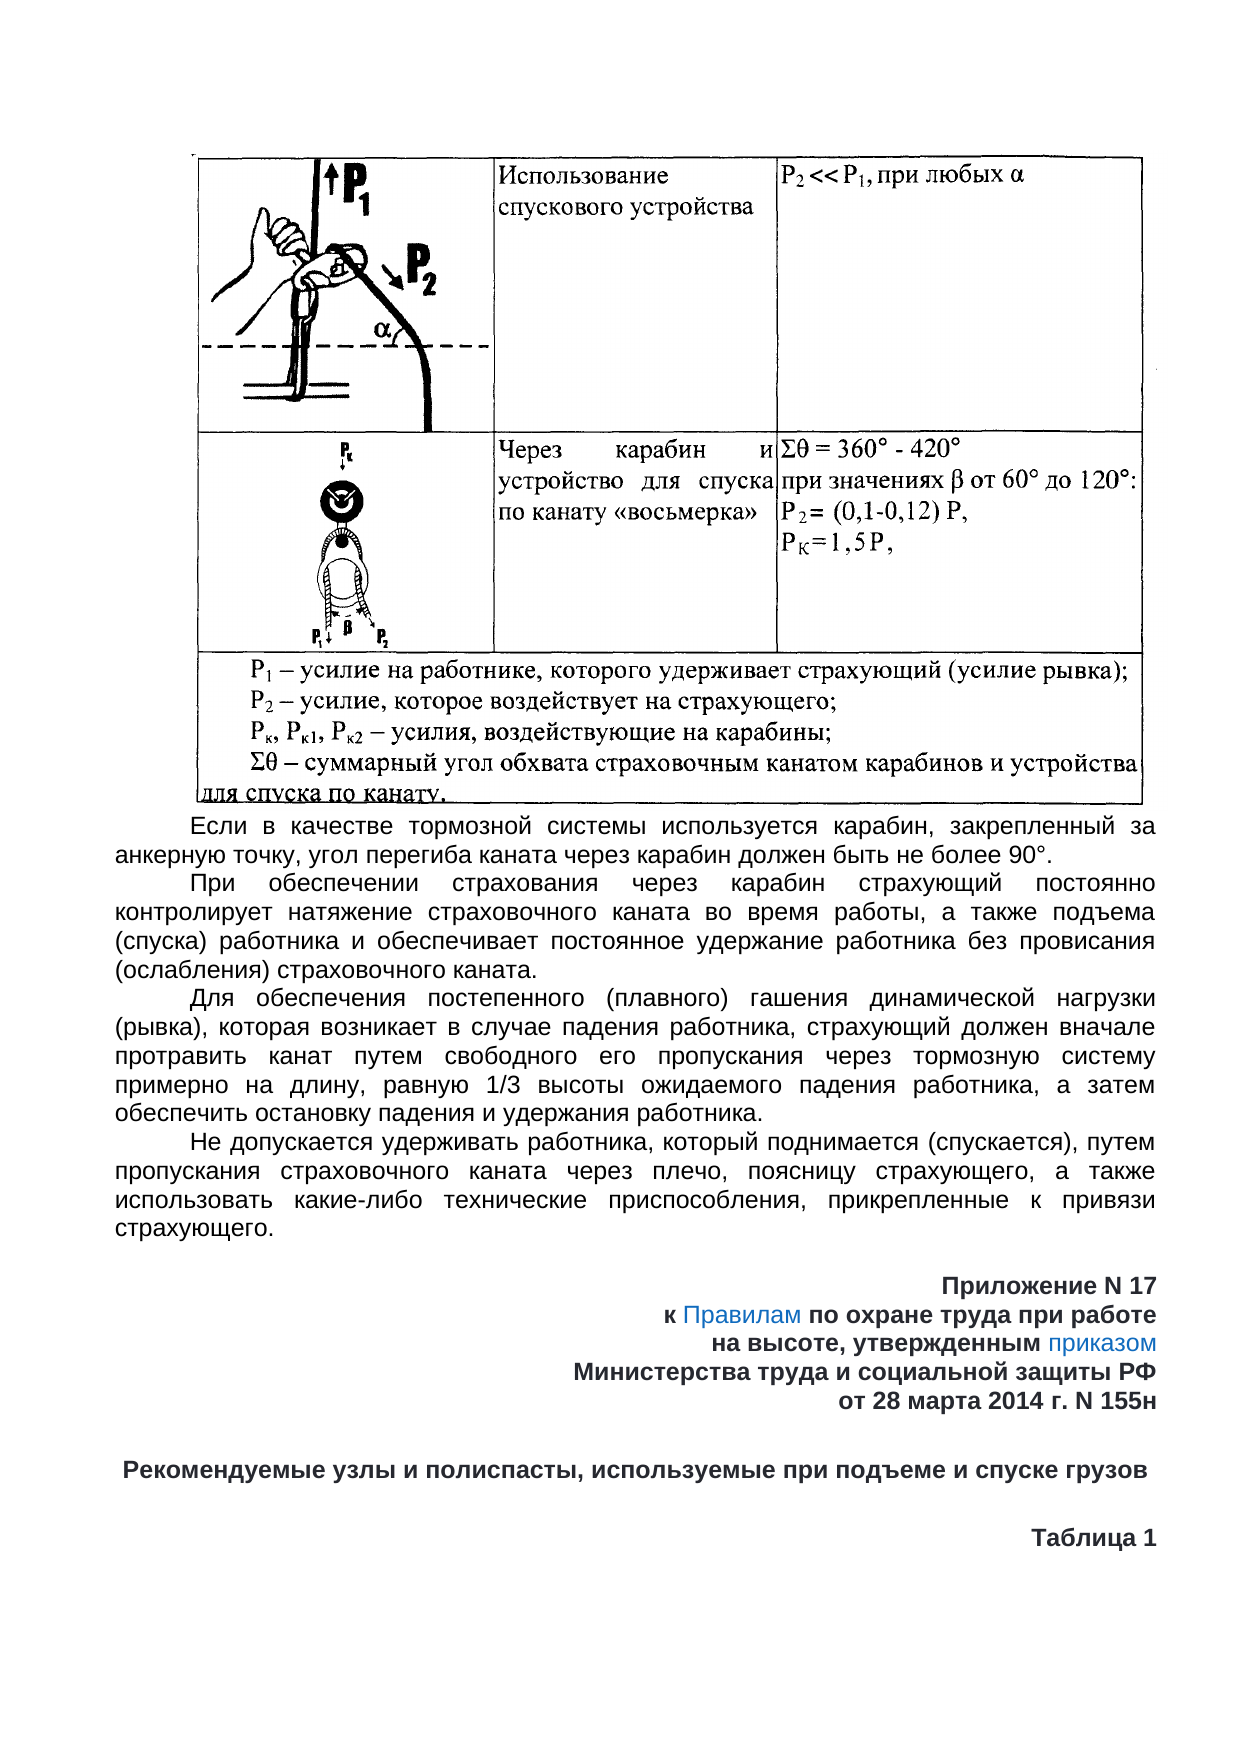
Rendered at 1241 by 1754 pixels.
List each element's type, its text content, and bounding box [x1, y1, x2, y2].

text Таблица 1 [114, 1523, 1157, 1552]
picture [189, 150, 1168, 811]
text При обеспечении страхования через карабин страхующий постоянно контролирует натяжение страховочного каната во время работы, а также подъема (спуска) работника и обеспечивает постоянное удержание работника без провисания (ослабления) страховочного каната. [114, 868, 1157, 983]
text Если в качестве тормозной системы используется карабин, закрепленный за анкерную точку, угол перегиба каната через карабин должен быть не более 90°. [114, 811, 1157, 868]
text Приложение N 17 к Правилам по охране труда при работе на высоте, утвержденным приказом Министерства труда и социальной защиты РФ от 28 марта 2014 г. N 155н [114, 1271, 1157, 1415]
text Не допускается удерживать работника, который поднимается (спускается), путем пропускания страховочного каната через плечо, поясницу страхующего, а также использовать какие-либо технические приспособления, прикрепленные к привязи страхующего. [114, 1127, 1157, 1242]
subtitle Рекомендуемые узлы и полиспасты, используемые при подъеме и спуске грузов [114, 1455, 1157, 1483]
text Для обеспечения постепенного (плавного) гашения динамической нагрузки (рывка), которая возникает в случае падения работника, страхующий должен вначале протравить канат путем свободного его пропускания через тормозную систему примерно на длину, равную 1/3 высоты ожидаемого падения работника, а затем обеспечить остановку падения и удержания работника. [114, 983, 1157, 1127]
